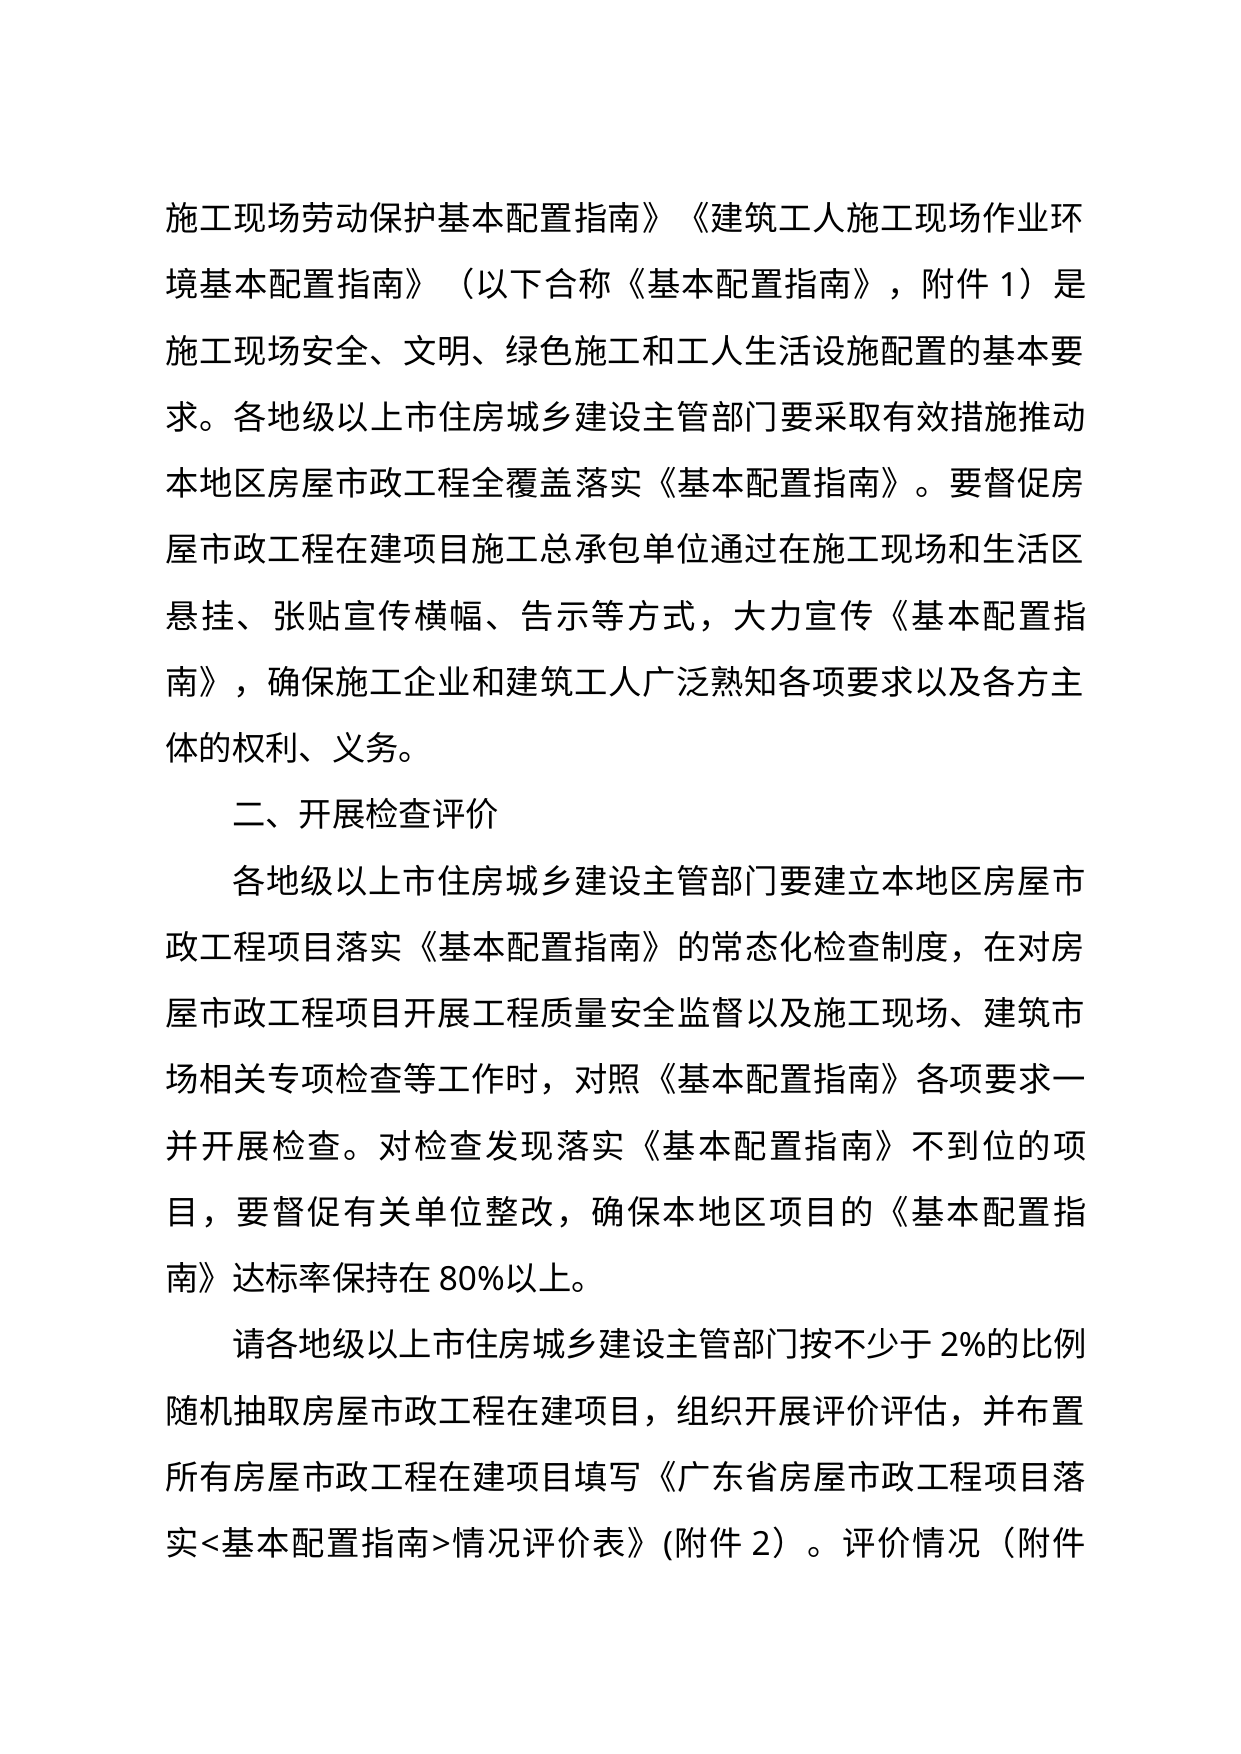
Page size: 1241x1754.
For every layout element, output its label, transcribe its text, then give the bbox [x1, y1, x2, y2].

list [165, 183, 1087, 779]
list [165, 1309, 1087, 1574]
list 二、开展检查评价 [165, 779, 1087, 845]
list 各地级以上市住房城乡建设主管部门要建立本地区房屋市政工程项目落实《基本配置指南》的常态化检查制度，在对房屋市政工程项目开展工程质量安全监督以及施工现场、建筑市场相关专项检查等工作时，对照《基本配置指南》各项要求一并开展检查。对检查发现落实《基本配置指南》不到位的项目，要督促有关单位整改，确保本地区项目的《基本配置指南》达标率保持在80%以上。 [165, 845, 1087, 1309]
